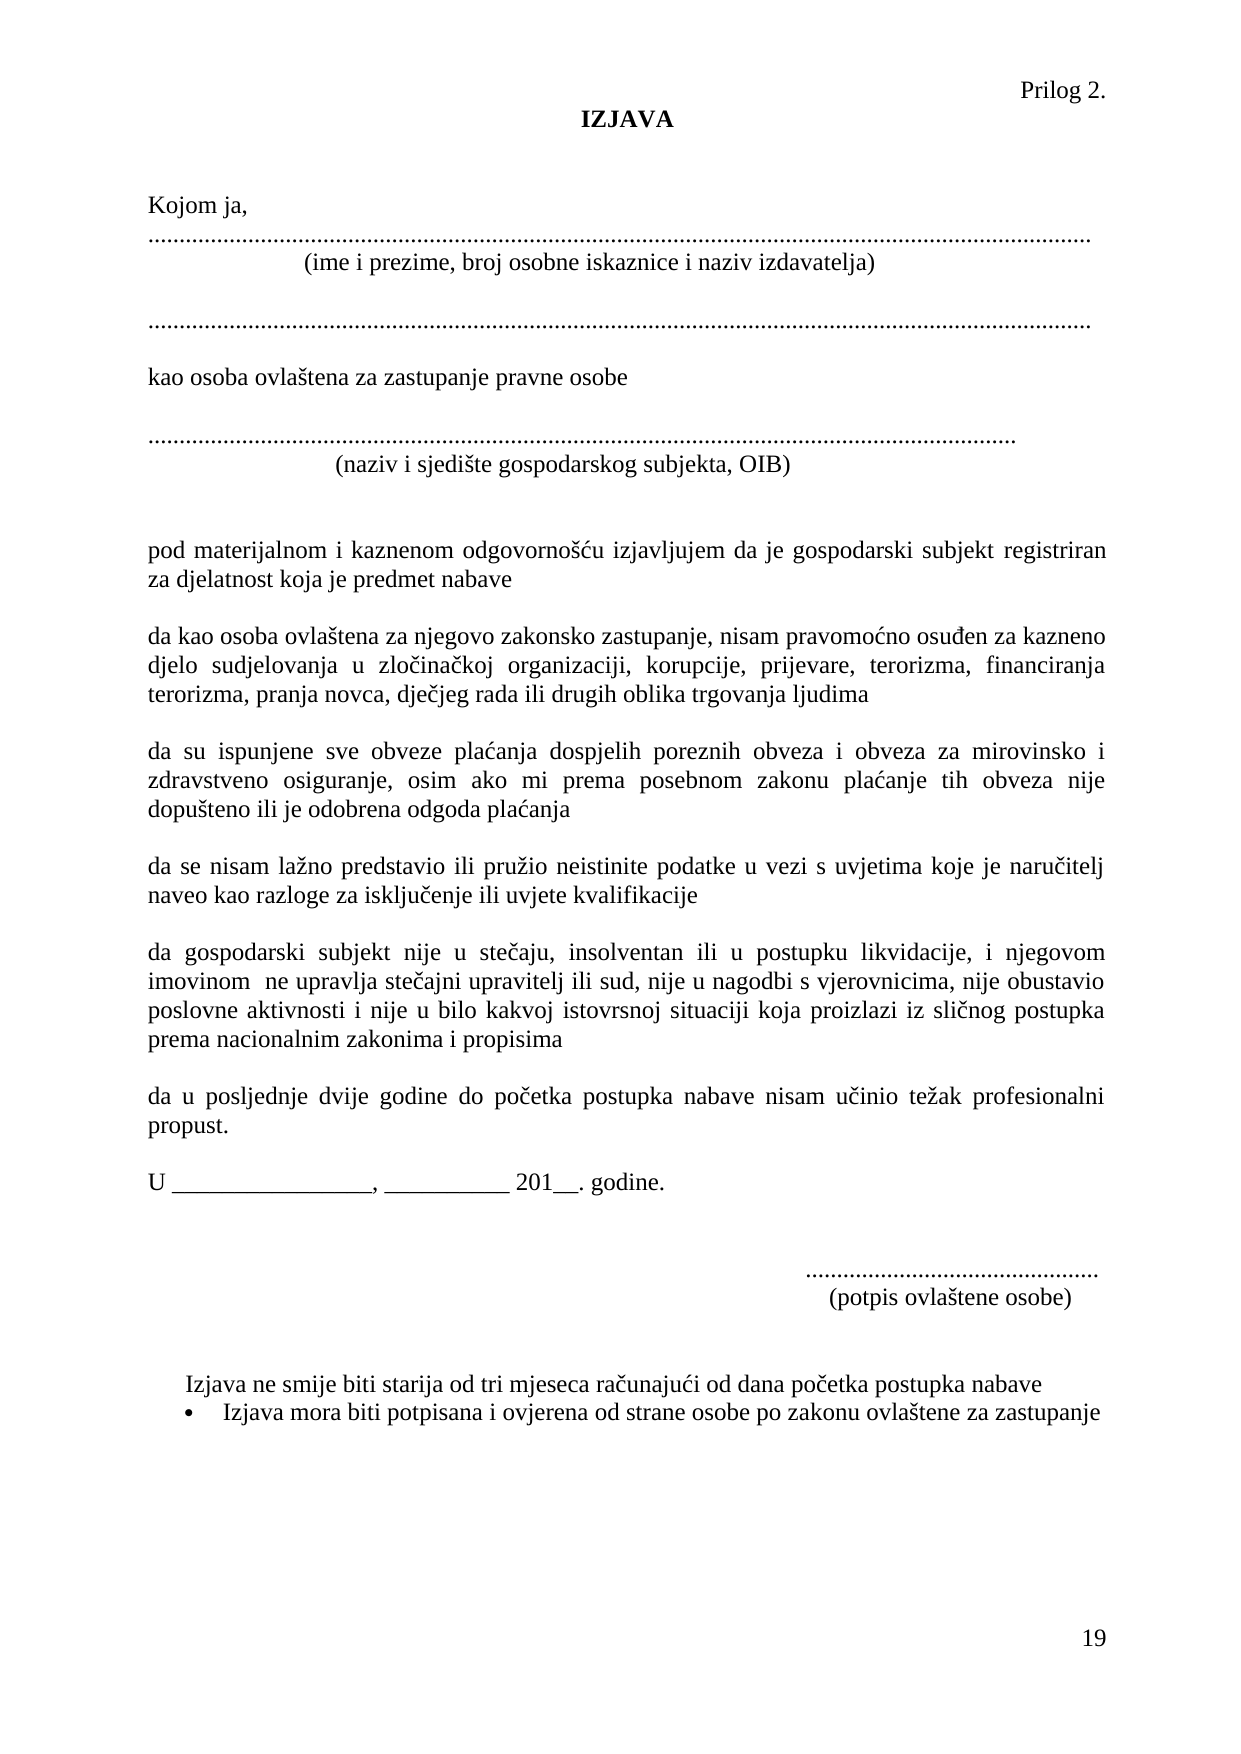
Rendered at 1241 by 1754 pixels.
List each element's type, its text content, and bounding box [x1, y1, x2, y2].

text Kojom ja, ....................................................................................................................................................... [148, 190, 1106, 247]
list Izjava mora biti potpisana i ovjerena od strane osobe po zakonu ovlaštene za zastupanje [185, 1397, 1106, 1426]
text da se nisam lažno predstavio ili pružio neistinite podatke u vezi s uvjetima koje je naručitelj naveo kao razloge za isključenje ili uvjete kvalifikacije [148, 851, 1106, 909]
text da kao osoba ovlaštena za njegovo zakonsko zastupanje, nisam pravomoćno osuđen za kazneno djelo sudjelovanja u zločinačkoj organizaciji, korupcije, prijevare, terorizma, financiranja terorizma, pranja novca, dječjeg rada ili drugih oblika trgovanja ljudima [148, 621, 1106, 707]
text U ________________, __________ 201__. godine. [148, 1167, 1106, 1196]
text kao osoba ovlaštena za zastupanje pravne osobe [148, 362, 1106, 391]
text (naziv i sjedište gospodarskog subjekta, OIB) [148, 449, 1106, 477]
text da u posljednje dvije godine do početka postupka nabave nisam učinio težak profesionalni propust. [148, 1081, 1106, 1139]
text (potpis ovlaštene osobe) [148, 1282, 1106, 1311]
text (ime i prezime, broj osobne iskaznice i naziv izdavatelja) [148, 247, 1106, 276]
text ............................................... [148, 1254, 1106, 1282]
text ....................................................................................................................................................... [148, 305, 1106, 334]
text pod materijalnom i kaznenom odgovornošću izjavljujem da je gospodarski subjekt registriran za djelatnost koja je predmet nabave [148, 535, 1106, 592]
text IZJAVA [148, 104, 1106, 132]
text da su ispunjene sve obveze plaćanja dospjelih poreznih obveza i obveza za mirovinsko i zdravstveno osiguranje, osim ako mi prema posebnom zakonu plaćanje tih obveza nije dopušteno ili je odobrena odgoda plaćanja [148, 736, 1106, 822]
text Izjava ne smije biti starija od tri mjeseca računajući od dana početka postupka nabave [185, 1369, 1106, 1397]
text Prilog 2. [148, 75, 1106, 104]
text ........................................................................................................................................... [148, 420, 1106, 449]
text da gospodarski subjekt nije u stečaju, insolventan ili u postupku likvidacije, i njegovom imovinom ne upravlja stečajni upravitelj ili sud, nije u nagodbi s vjerovnicima, nije obustavio poslovne aktivnosti i nije u bilo kakvoj istovrsnoj situaciji koja proizlazi iz sličnog postupka prema nacionalnim zakonima i propisima [148, 937, 1106, 1052]
